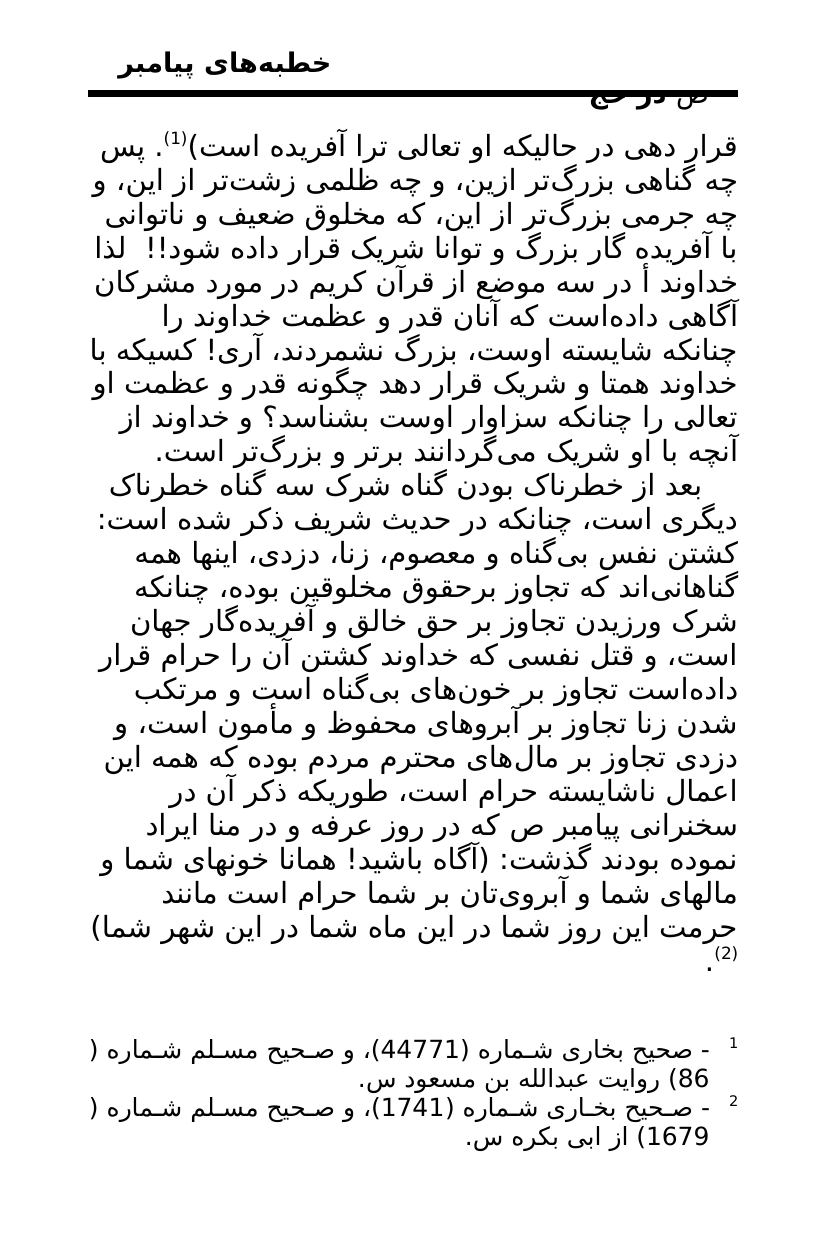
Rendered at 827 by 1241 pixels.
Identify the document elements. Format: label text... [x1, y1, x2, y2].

text بعد از خطرناک بودن گناه شرک سه گناه خطرناک دیگری است، چنانکه در حدیث شریف ذکر شده است: کشتن نفس بی‌گناه و معصوم، زنا، دزدی، اینها همه گناهانی‌اند که تجاوز برحقوق مخلوقین بوده، چنانکه شرک ورزیدن تجاوز بر حق خالق و آفریده‌گار جهان است، و قتل نفسی که خداوند کشتن آن را حرام قرار داده‌است تجاوز بر خون‌های بی‌گناه است و مرتکب شدن زنا تجاوز بر آبروهای محفوظ و مأمون است، و دزدی تجاوز بر مال‌های محترم مردم بوده که همه این اعمال ناشایسته حرام است، طوریکه ذکر آن در سخنرانی پیامبر ص که در روز عرفه و در منا ایراد نموده بودند گذشت: (آگاه باشید! همانا خونهای شما و مالهای شما و آبروی‌تان بر شما حرام است مانند حرمت این روز شما در این ماه شما در این شهر شما)(). [89, 469, 738, 978]
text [89, 129, 738, 469]
